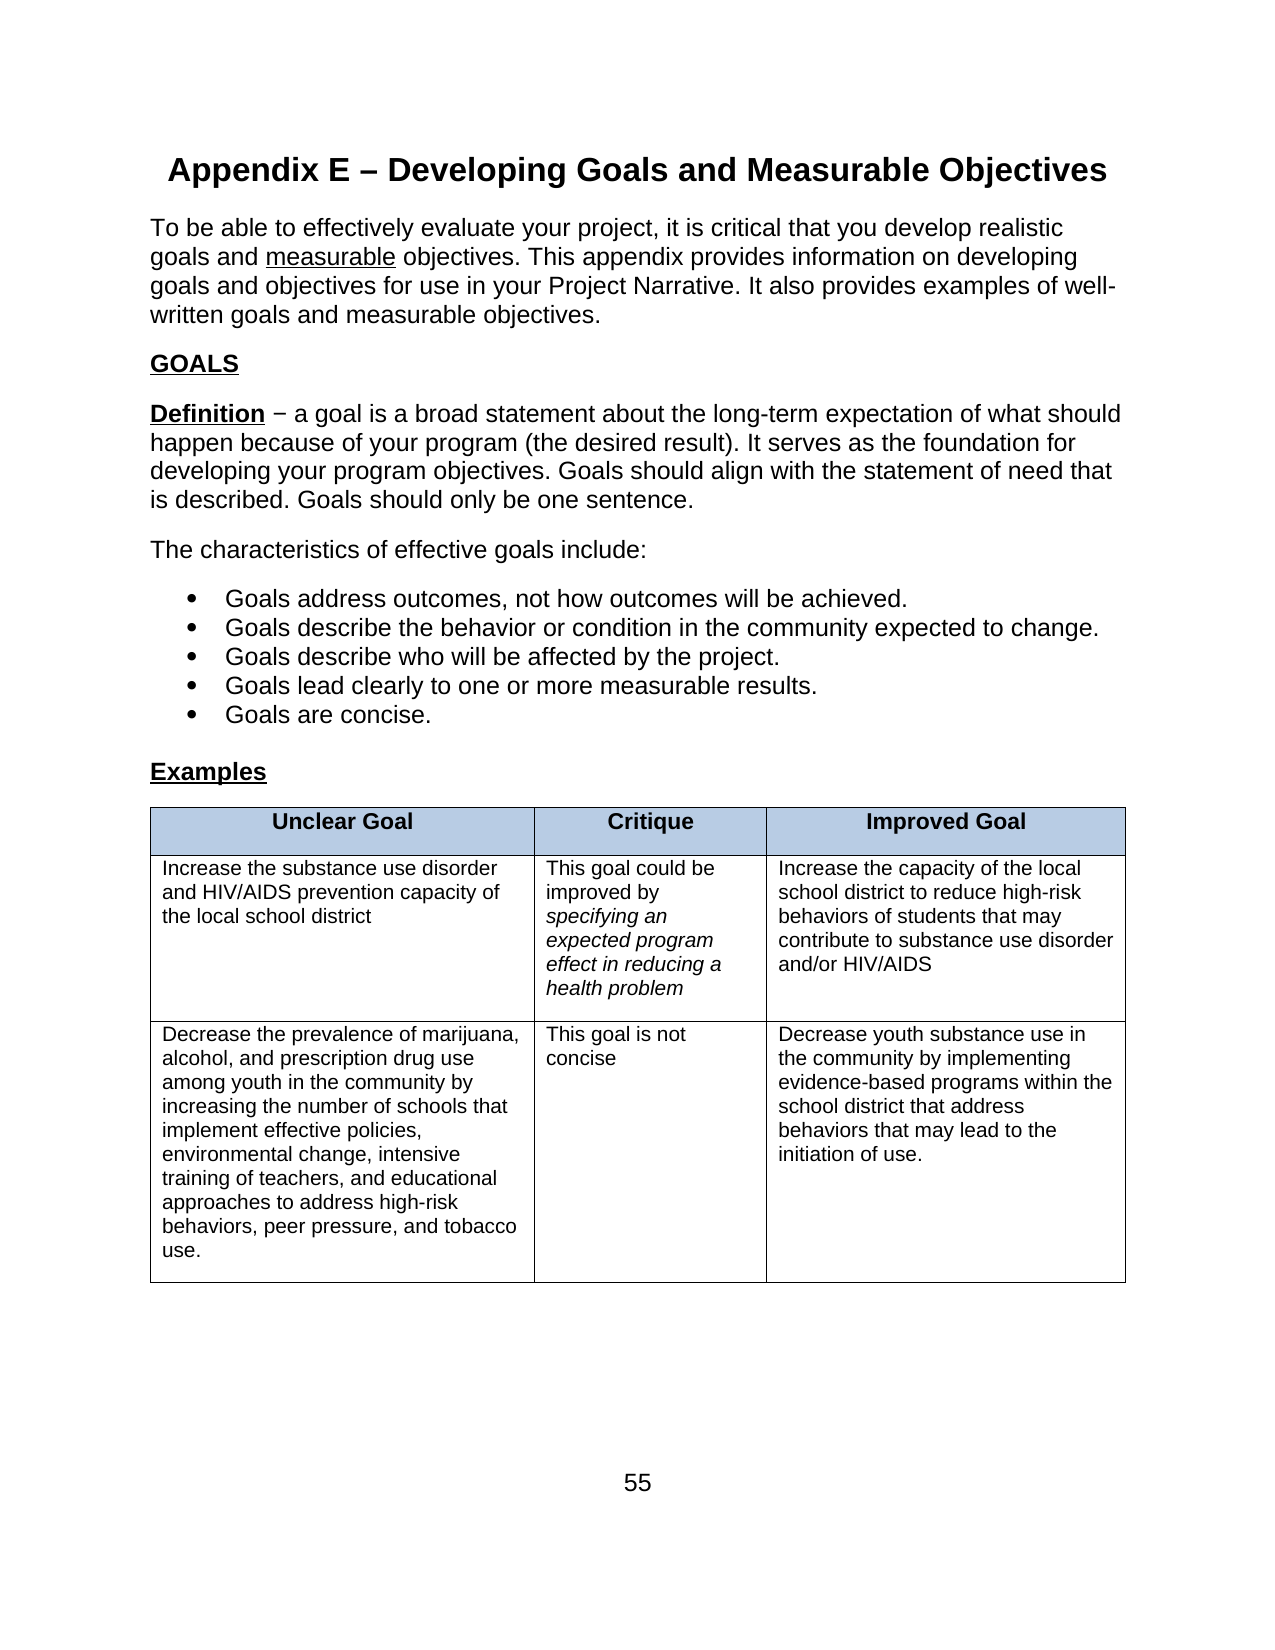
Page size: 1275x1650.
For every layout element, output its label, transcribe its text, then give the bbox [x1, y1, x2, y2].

text To be able to effectively evaluate your project, it is critical that you develop realistic goals and measurable objectives. This appendix provides information on developing goals and objectives for use in your Project Narrative. It also provides examples of well-written goals and measurable objectives. [150, 213, 1125, 328]
list Goals describe who will be affected by the project. [187, 642, 1125, 671]
text Definition − a goal is a broad statement about the long-term expectation of what should happen because of your program (the desired result). It serves as the foundation for developing your program objectives. Goals should align with the statement of need that is described. Goals should only be one sentence. [150, 399, 1125, 514]
table_cell Decrease the prevalence of marijuana, alcohol, and prescription drug use among youth in the community by increasing the number of schools that implement effective policies, environmental change, intensive training of teachers, and educational approaches to address high-risk behaviors, peer pressure, and tobacco use. [151, 1022, 534, 1282]
list Goals address outcomes, not how outcomes will be achieved. [187, 584, 1125, 613]
text Examples [150, 757, 1125, 786]
list Goals describe the behavior or condition in the community expected to change. [187, 613, 1125, 642]
list Goals are concise. [187, 700, 1125, 728]
text The characteristics of effective goals include: [150, 535, 1125, 563]
table_cell Increase the substance use disorder and HIV/AIDS prevention capacity of the local school district [151, 856, 534, 1021]
table_cell This goal could be improved by specifying an expected program effect in reducing a health problem [535, 856, 766, 1021]
list Goals lead clearly to one or more measurable results. [187, 671, 1125, 700]
subtitle Appendix E – Developing Goals and Measurable Objectives [150, 150, 1125, 188]
text GOALS [150, 349, 1125, 378]
table_cell Decrease youth substance use in the community by implementing evidence-based programs within the school district that address behaviors that may lead to the initiation of use. [767, 1022, 1125, 1282]
table_cell Increase the capacity of the local school district to reduce high-risk behaviors of students that may contribute to substance use disorder and/or HIV/AIDS [767, 856, 1125, 1021]
table_cell This goal is not concise [535, 1022, 766, 1282]
table_header Critique [535, 808, 766, 855]
table_header Unclear Goal [151, 808, 534, 855]
table_header Improved Goal [767, 808, 1125, 855]
